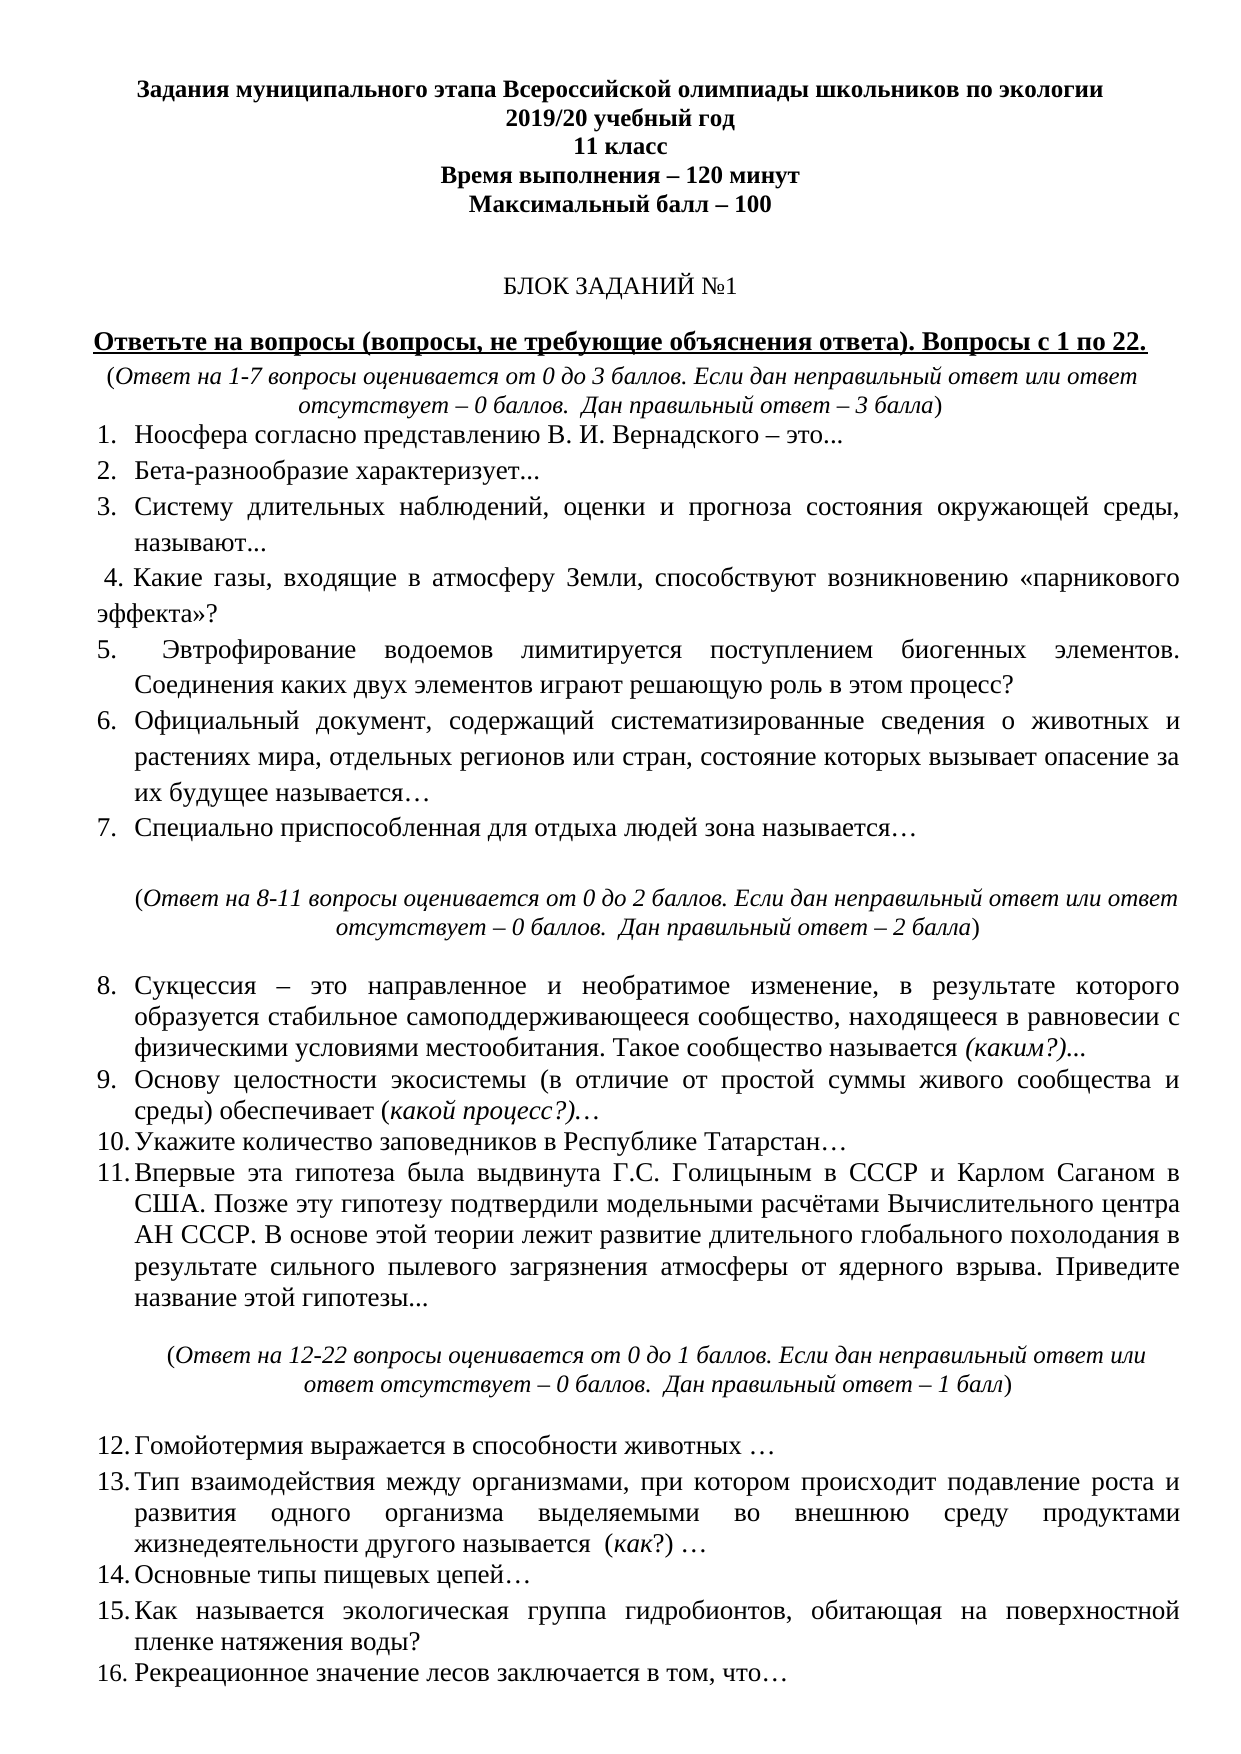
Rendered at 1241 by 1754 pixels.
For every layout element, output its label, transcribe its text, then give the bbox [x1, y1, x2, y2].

list Сукцессия – это направленное и необратимое изменение, в результате которого образуется стабильное самоподдерживающееся сообщество, находящееся в равновесии с физическими условиями местообитания. Такое сообщество называется (каким?)... [97, 969, 1181, 1063]
list Основные типы пищевых цепей… [97, 1558, 1181, 1589]
list Гомойотермия выражается в способности животных … [97, 1429, 1181, 1460]
list Специально приспособленная для отдыха людей зона называется… [97, 812, 1181, 843]
list Рекреационное значение лесов заключается в том, что… [97, 1656, 1181, 1688]
text БЛОК ЗАДАНИЙ №1 [59, 271, 1181, 300]
list Систему длительных наблюдений, оценки и прогноза состояния окружающей среды, называют... [97, 490, 1181, 557]
text Ответьте на вопросы (вопросы, не требующие объяснения ответа). Вопросы с 1 по 22. [59, 325, 1181, 356]
text 2019/20 учебный год [59, 103, 1181, 131]
text Задания муниципального этапа Всероссийской олимпиады школьников по экологии [59, 74, 1181, 103]
text (Ответ на 1-7 вопросы оценивается от 0 до 3 баллов. Если дан неправильный ответ или ответ отсутствует – 0 баллов. Дан правильный ответ – 3 балла) [59, 361, 1181, 418]
text Время выполнения – 120 минут [59, 160, 1181, 189]
list Эвтрофирование водоемов лимитируется поступлением биогенных элементов. Соединения каких двух элементов играют решающую роль в этом процесс? [97, 633, 1181, 700]
list Бета-разнообразие характеризует... [97, 454, 1181, 485]
list Основу целостности экосистемы (в отличие от простой суммы живого сообщества и среды) обеспечивает (какой процесс?)… [97, 1063, 1181, 1125]
list (Ответ на 12-22 вопросы оценивается от 0 до 1 баллов. Если дан неправильный ответ или ответ отсутствует – 0 баллов. Дан правильный ответ – 1 балл) [134, 1341, 1181, 1398]
list Тип взаимодействия между организмами, при котором происходит подавление роста и развития одного организма выделяемыми во внешнюю среду продуктами жизнедеятельности другого называется (как?) … [97, 1465, 1181, 1558]
list Укажите количество заповедников в Республике Татарстан… [97, 1125, 1181, 1156]
list Официальный документ, содержащий систематизированные сведения о животных и растениях мира, отдельных регионов или стран, состояние которых вызывает опасение за их будущее называется… [97, 704, 1181, 807]
text 11 класс [59, 131, 1181, 160]
text Максимальный балл – 100 [59, 189, 1181, 218]
list Какие газы, входящие в атмосферу Земли, способствуют возникновению «парникового эффекта»? [97, 561, 1181, 628]
list Как называется экологическая группа гидробионтов, обитающая на поверхностной пленке натяжения воды? [97, 1594, 1181, 1656]
list Впервые эта гипотеза была выдвинута Г.С. Голицыным в СССР и Карлом Саганом в США. Позже эту гипотезу подтвердили модельными расчётами Вычислительного центра АН СССР. В основе этой теории лежит развитие длительного глобального похолодания в результате сильного пылевого загрязнения атмосферы от ядерного взрыва. Приведите название этой гипотезы... [97, 1156, 1181, 1312]
list (Ответ на 8-11 вопросы оценивается от 0 до 2 баллов. Если дан неправильный ответ или ответ отсутствует – 0 баллов. Дан правильный ответ – 2 балла) [134, 883, 1181, 941]
list Ноосфера согласно представлению В. И. Вернадского – это... [97, 418, 1181, 450]
